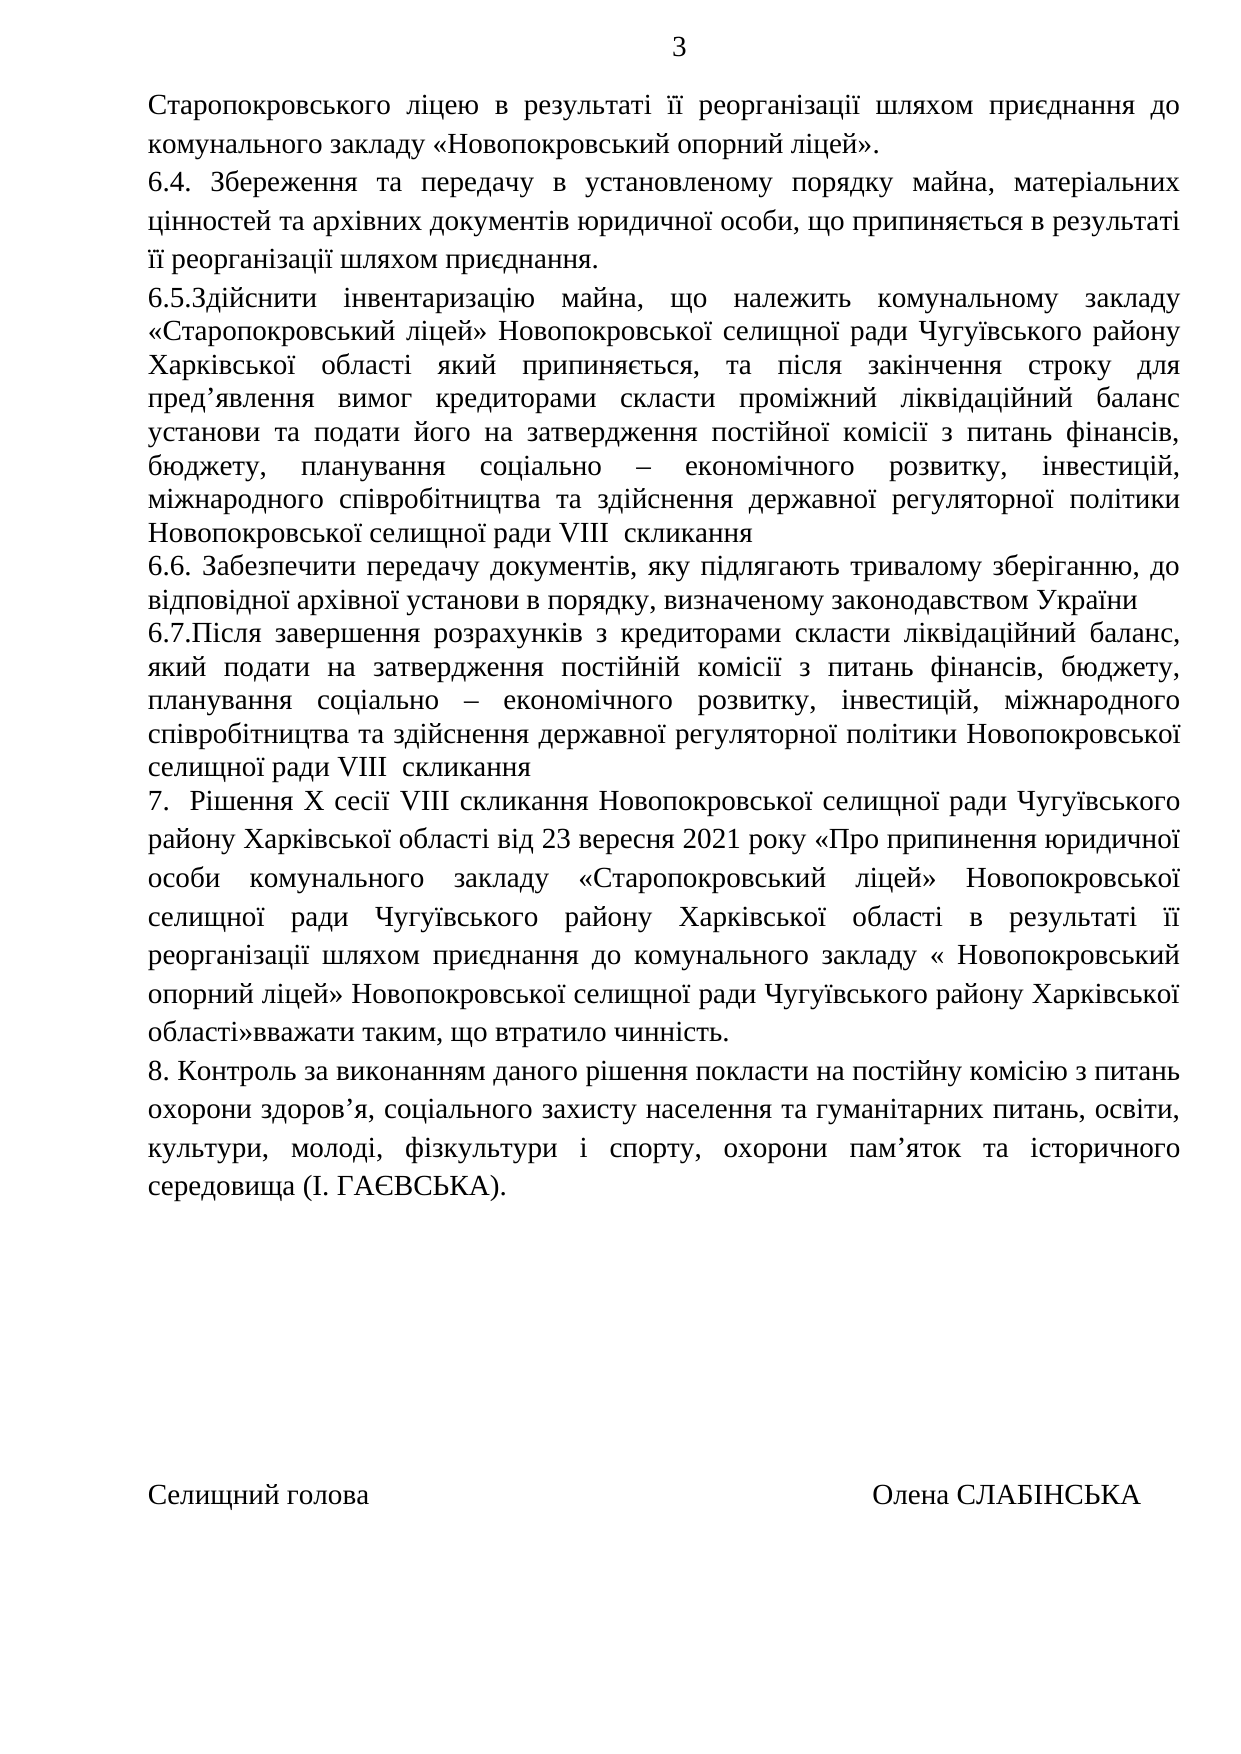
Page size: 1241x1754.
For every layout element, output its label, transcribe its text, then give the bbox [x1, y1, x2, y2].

text 7. Рішення Х сесії VIII скликання Новопокровської селищної ради Чугуївського району Харківської області від 23 вересня 2021 року «Про припинення юридичної особи комунального закладу «Старопокровський ліцей» Новопокровської селищної ради Чугуївського району Харківської області в результаті її реорганізації шляхом приєднання до комунального закладу « Новопокровський опорний ліцей» Новопокровської селищної ради Чугуївського району Харківської області»вважати таким, що втратило чинність. [148, 783, 1181, 1048]
text 8. Контроль за виконанням даного рішення покласти на постійну комісію з питань охорони здоров’я, соціального захисту населення та гуманітарних питань, освіти, культури, молоді, фізкультури і спорту, охорони пам’яток та історичного середовища (І. ГАЄВСЬКА). [148, 1053, 1181, 1202]
text 6.6. Забезпечити передачу документів, яку підлягають тривалому зберіганню, до відповідної архівної установи в порядку, визначеному законодавством України [148, 548, 1181, 615]
text 6.7.Після завершення розрахунків з кредиторами скласти ліквідаційний баланс, який подати на затвердження постійній комісії з питань фінансів, бюджету, планування соціально – економічного розвитку, інвестицій, міжнародного співробітництва та здійснення державної регуляторної політики Новопокровської селищної ради VIII скликання [148, 615, 1181, 783]
text 6.5.Здійснити інвентаризацію майна, що належить комунальному закладу «Старопокровський ліцей» Новопокровської селищної ради Чугуївського району Харківської області який припиняється, та після закінчення строку для пред’явлення вимог кредиторами скласти проміжний ліквідаційний баланс установи та подати його на затвердження постійної комісії з питань фінансів, бюджету, планування соціально – економічного розвитку, інвестицій, міжнародного співробітництва та здійснення державної регуляторної політики Новопокровської селищної ради VIII скликання [148, 280, 1181, 548]
text 6.4. Збереження та передачу в установленому порядку майна, матеріальних цінностей та архівних документів юридичної особи, що припиняється в результаті її реорганізації шляхом приєднання. [148, 164, 1181, 275]
text Селищний голова Олена СЛАБІНСЬКА [148, 1477, 1181, 1510]
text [148, 87, 1181, 159]
